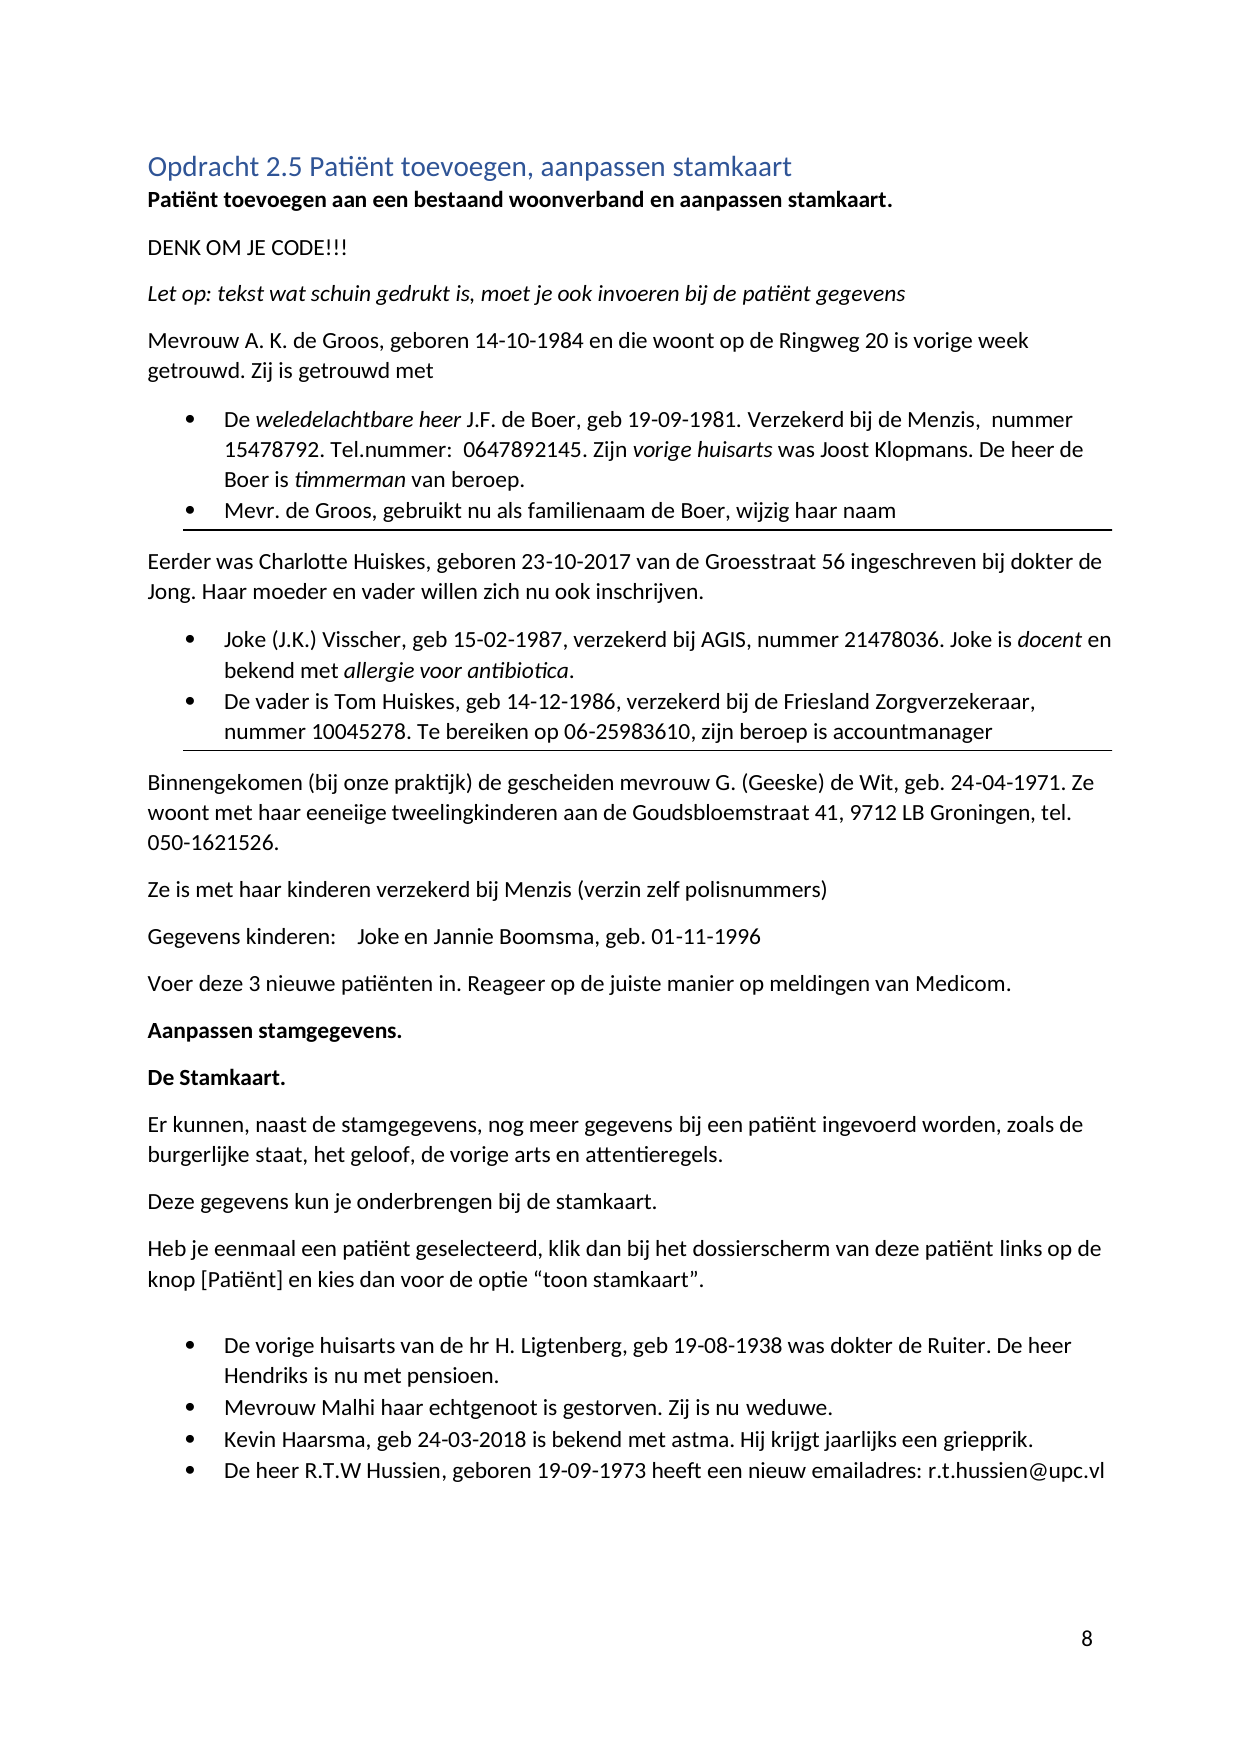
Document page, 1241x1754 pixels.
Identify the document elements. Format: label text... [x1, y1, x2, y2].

subtitle Opdracht 2.5 Patiënt toevoegen, aanpassen stamkaart [148, 148, 1093, 183]
